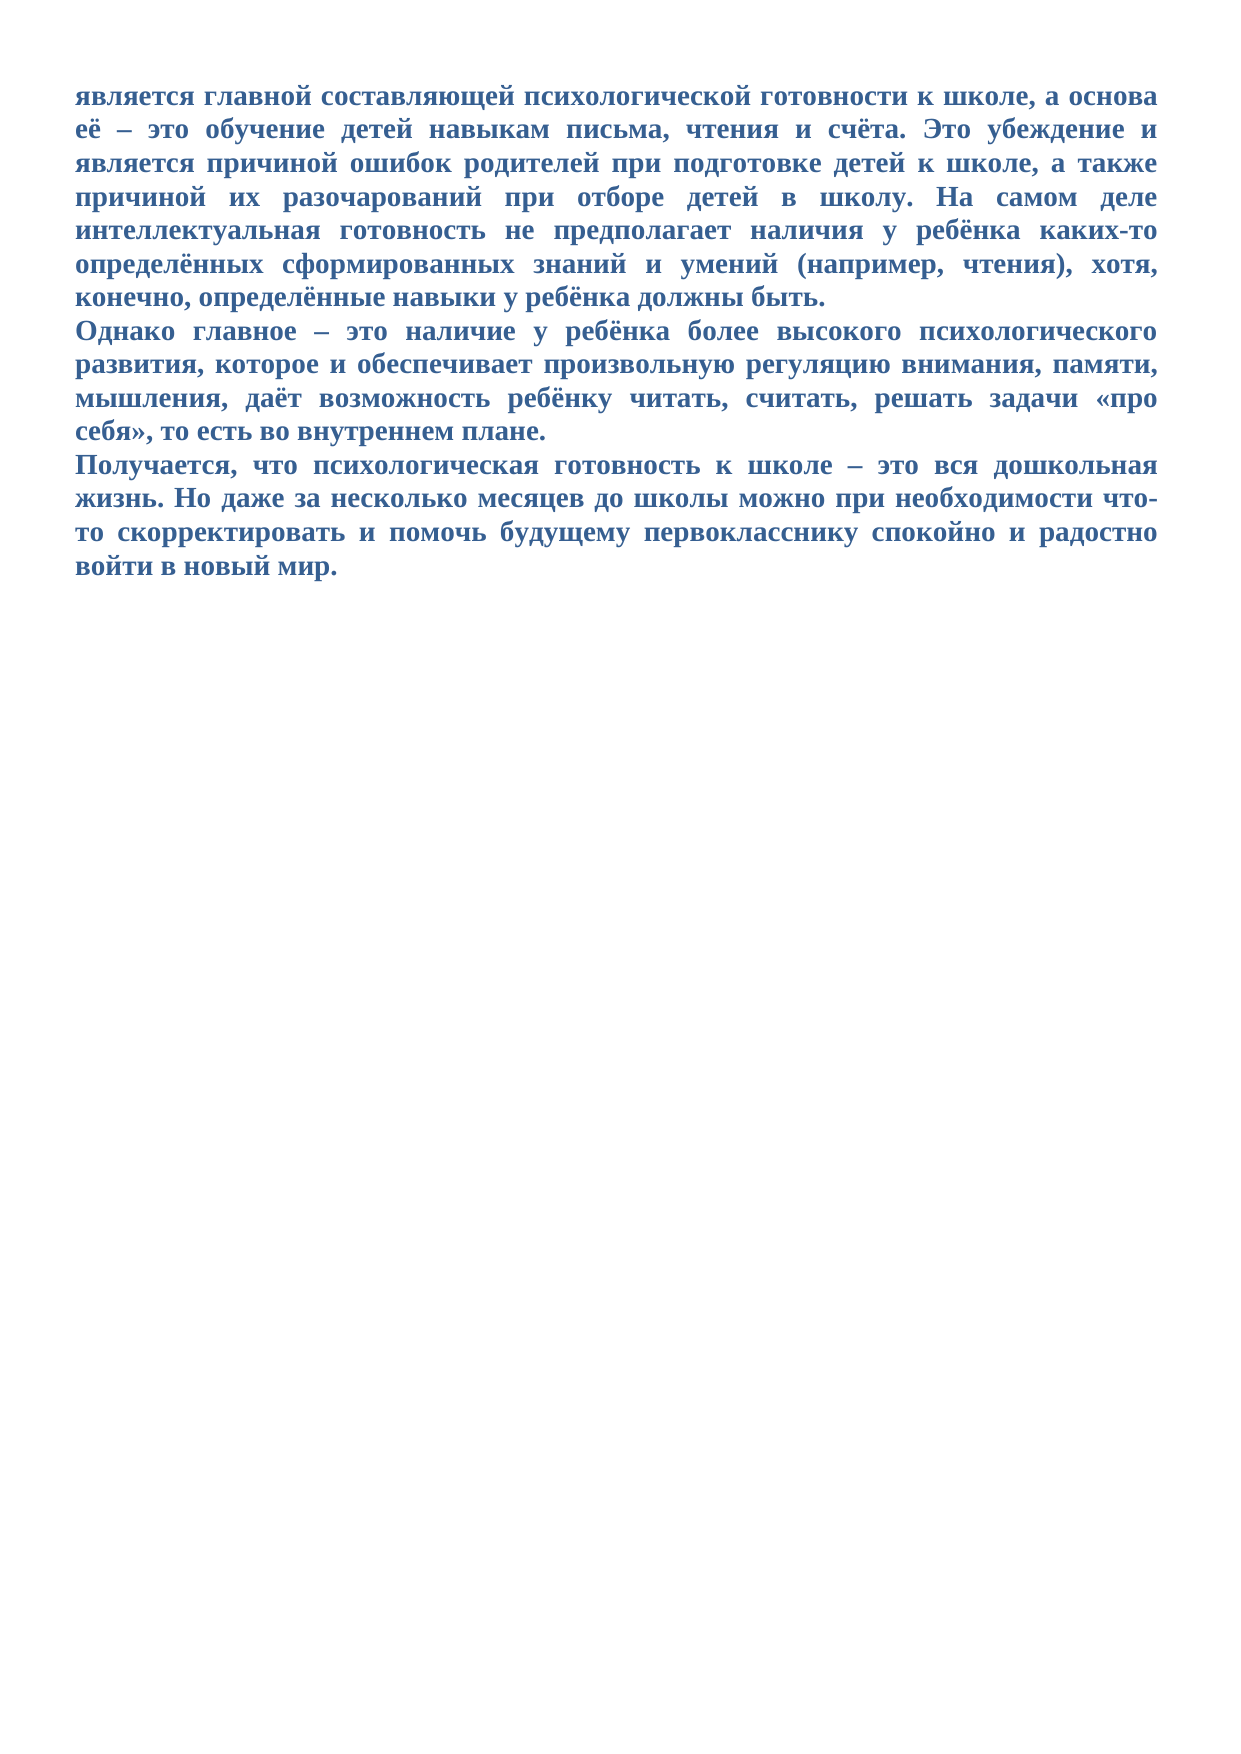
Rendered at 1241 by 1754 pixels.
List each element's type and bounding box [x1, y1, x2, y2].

table_cell [72, 75, 1162, 584]
